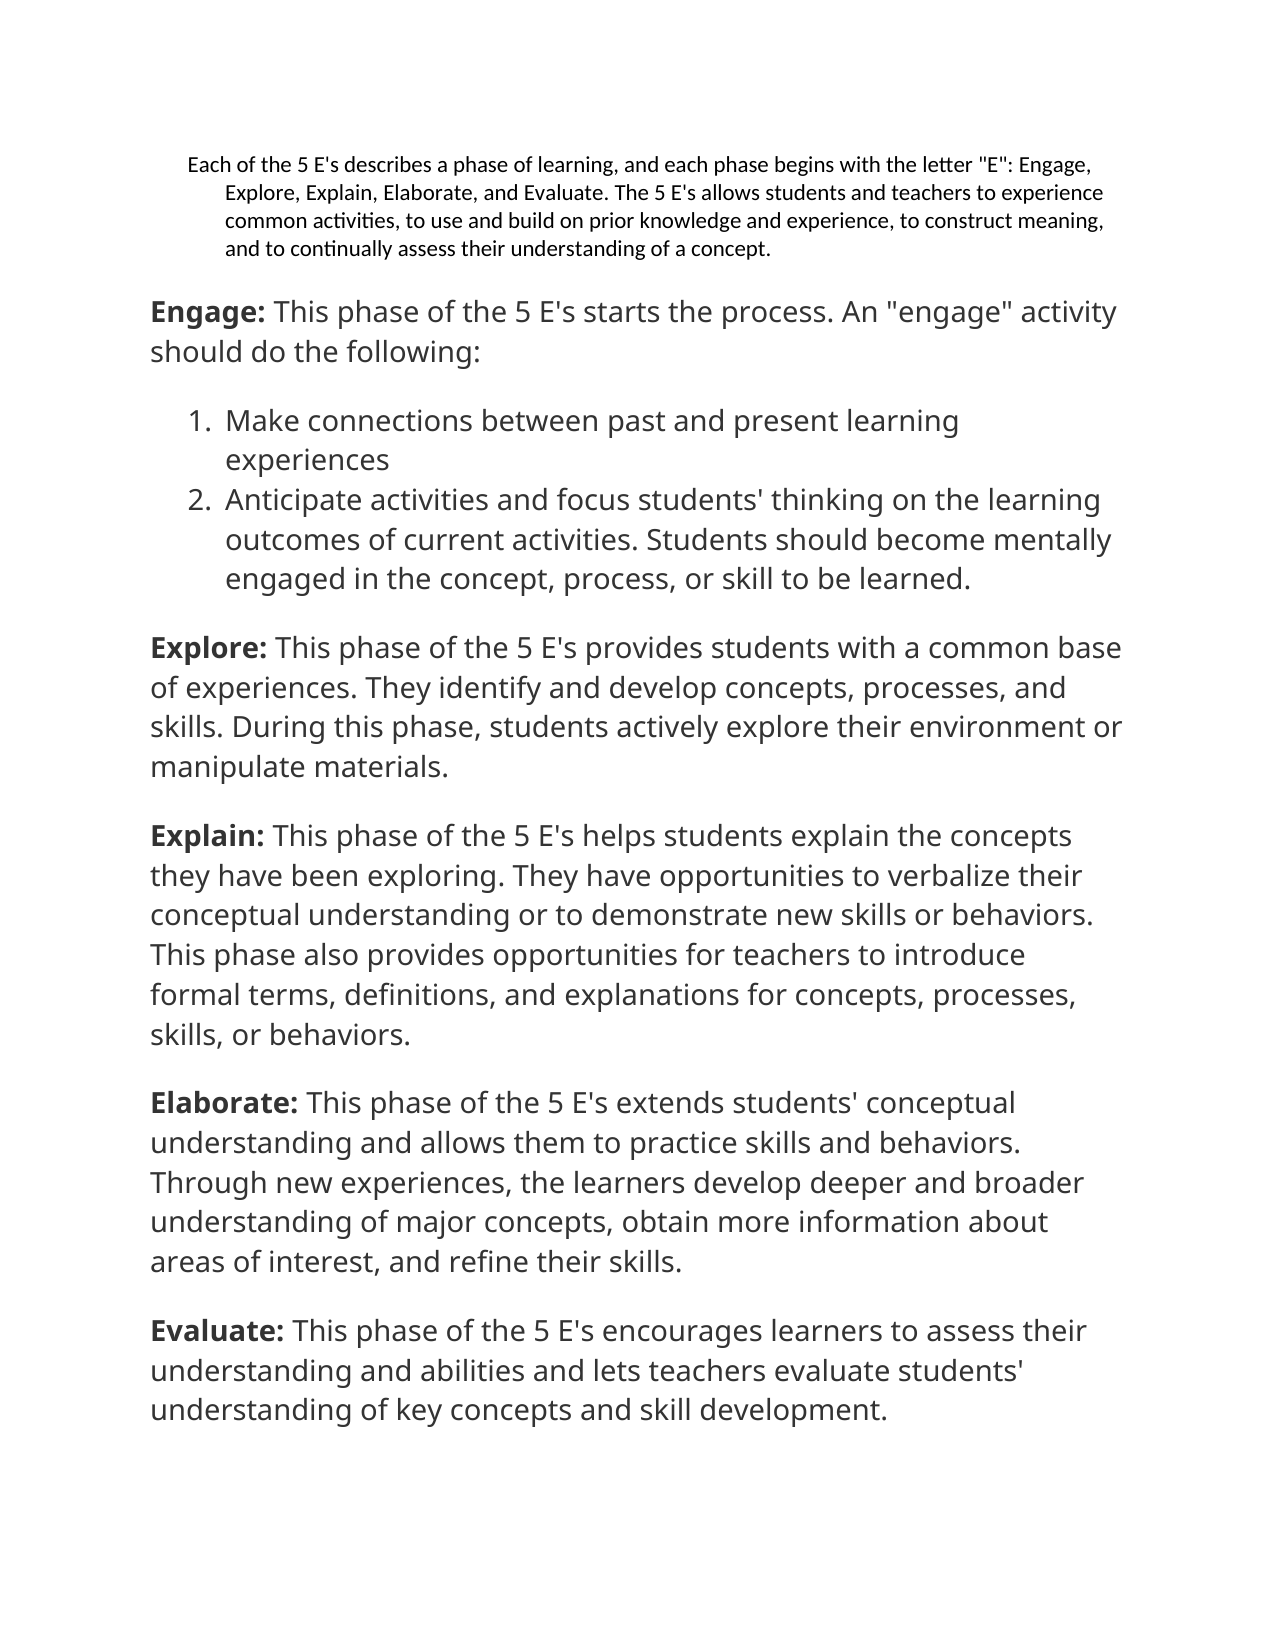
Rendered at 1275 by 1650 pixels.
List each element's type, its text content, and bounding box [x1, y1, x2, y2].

text Explain: This phase of the 5 E's helps students explain the concepts they have been exploring. They have opportunities to verbalize their conceptual understanding or to demonstrate new skills or behaviors. This phase also provides opportunities for teachers to introduce formal terms, definitions, and explanations for concepts, processes, skills, or behaviors. [150, 815, 1125, 1053]
list Make connections between past and present learning experiences [187, 400, 1125, 479]
text Engage: This phase of the 5 E's starts the process. An "engage" activity should do the following: [150, 291, 1125, 371]
text Each of the 5 E's describes a phase of learning, and each phase begins with the letter "E": Engage, Explore, Explain, Elaborate, and Evaluate. The 5 E's allows students and teachers to experience common activities, to use and build on prior knowledge and experience, to construct meaning, and to continually assess their understanding of a concept. [187, 150, 1125, 262]
text Evaluate: This phase of the 5 E's encourages learners to assess their understanding and abilities and lets teachers evaluate students' understanding of key concepts and skill development. [150, 1310, 1125, 1429]
list Anticipate activities and focus students' thinking on the learning outcomes of current activities. Students should become mentally engaged in the concept, process, or skill to be learned. [187, 479, 1125, 598]
text Explore: This phase of the 5 E's provides students with a common base of experiences. They identify and develop concepts, processes, and skills. During this phase, students actively explore their environment or manipulate materials. [150, 627, 1125, 786]
text Elaborate: This phase of the 5 E's extends students' conceptual understanding and allows them to practice skills and behaviors. Through new experiences, the learners develop deeper and broader understanding of major concepts, obtain more information about areas of interest, and refine their skills. [150, 1083, 1125, 1281]
